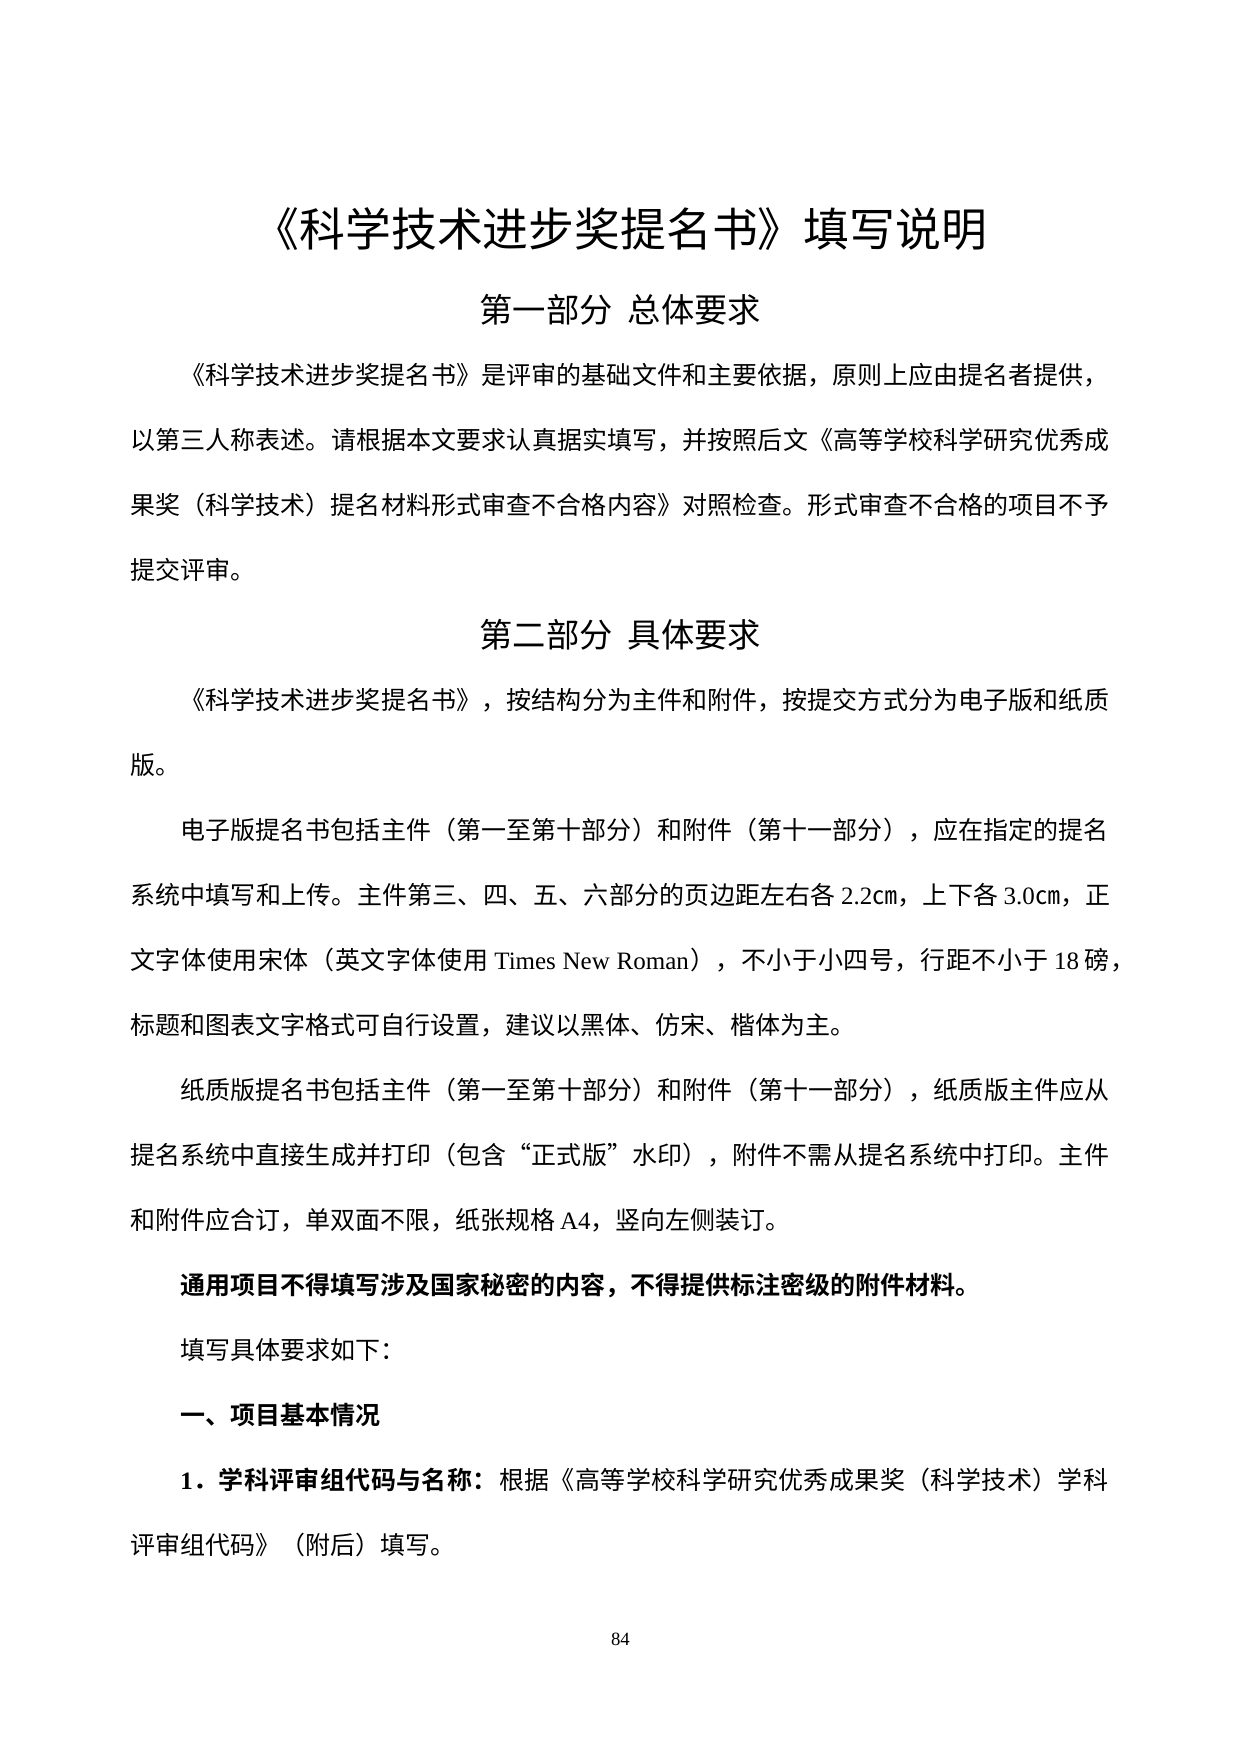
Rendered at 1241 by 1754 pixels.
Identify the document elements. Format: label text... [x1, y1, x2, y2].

text 填写具体要求如下： [130, 1316, 1110, 1381]
text 1．学科评审组代码与名称：根据《高等学校科学研究优秀成果奖（科学技术）学科评审组代码》（附后）填写。 [130, 1446, 1110, 1576]
text 一、项目基本情况 [130, 1381, 1110, 1446]
text 通用项目不得填写涉及国家秘密的内容，不得提供标注密级的附件材料。 [130, 1251, 1110, 1316]
subtitle 第二部分 具体要求 [130, 601, 1110, 666]
subtitle 第一部分 总体要求 [130, 276, 1110, 341]
subtitle 《科学技术进步奖提名书》填写说明 [108, 178, 1132, 276]
text 纸质版提名书包括主件（第一至第十部分）和附件（第十一部分），纸质版主件应从提名系统中直接生成并打印（包含“正式版”水印），附件不需从提名系统中打印。主件和附件应合订，单双面不限，纸张规格A4，竖向左侧装订。 [130, 1056, 1110, 1251]
text 电子版提名书包括主件（第一至第十部分）和附件（第十一部分），应在指定的提名系统中填写和上传。主件第三、四、五、六部分的页边距左右各2.2㎝，上下各3.0㎝，正文字体使用宋体（英文字体使用Times New Roman），不小于小四号，行距不小于18磅，标题和图表文字格式可自行设置，建议以黑体、仿宋、楷体为主。 [130, 796, 1110, 1056]
text 《科学技术进步奖提名书》，按结构分为主件和附件，按提交方式分为电子版和纸质版。 [130, 666, 1110, 796]
text 《科学技术进步奖提名书》是评审的基础文件和主要依据，原则上应由提名者提供，以第三人称表述。请根据本文要求认真据实填写，并按照后文《高等学校科学研究优秀成果奖（科学技术）提名材料形式审查不合格内容》对照检查。形式审查不合格的项目不予提交评审。 [130, 341, 1110, 601]
